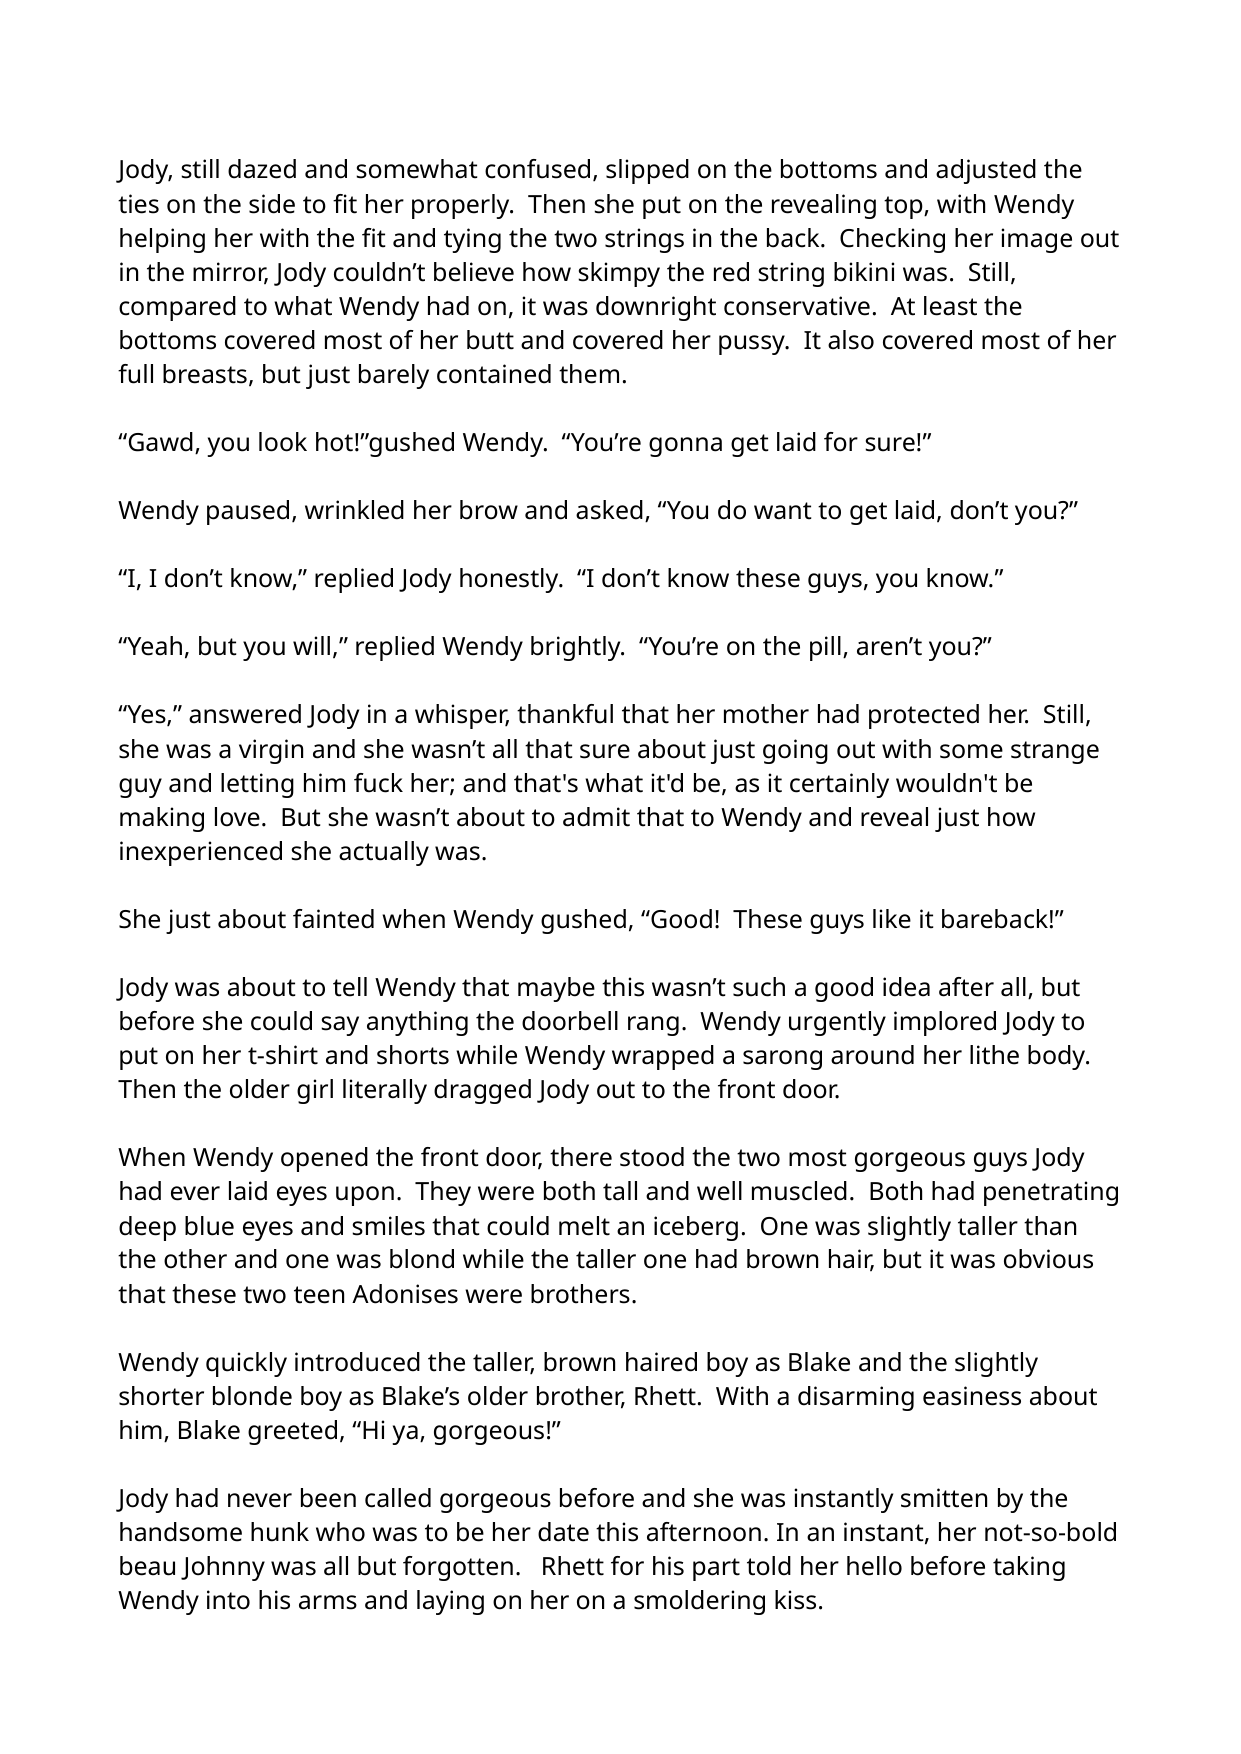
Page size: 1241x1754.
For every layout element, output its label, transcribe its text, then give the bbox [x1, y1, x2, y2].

text “Gawd, you look hot!”gushed Wendy. “You’re gonna get laid for sure!” [118, 425, 1122, 459]
text Wendy quickly introduced the taller, brown haired boy as Blake and the slightly shorter blonde boy as Blake’s older brother, Rhett. With a disarming easiness about him, Blake greeted, “Hi ya, gorgeous!” [118, 1344, 1122, 1447]
text When Wendy opened the front door, there stood the two most gorgeous guys Jody had ever laid eyes upon. They were both tall and well muscled. Both had penetrating deep blue eyes and smiles that could melt an iceberg. One was slightly taller than the other and one was blond while the taller one had brown hair, but it was obvious that these two teen Adonises were brothers. [118, 1140, 1122, 1310]
text She just about fainted when Wendy gushed, “Good! These guys like it bareback!” [118, 902, 1122, 936]
text “Yes,” answered Jody in a whisper, thankful that her mother had protected her. Still, she was a virgin and she wasn’t all that sure about just going out with some strange guy and letting him fuck her; and that's what it'd be, as it certainly wouldn't be making love. But she wasn’t about to admit that to Wendy and reveal just how inexperienced she actually was. [118, 697, 1122, 867]
text Jody had never been called gorgeous before and she was instantly smitten by the handsome hunk who was to be her date this afternoon. In an instant, her not-so-bold beau Johnny was all but forgotten. Rhett for his part told her hello before taking Wendy into his arms and laying on her on a smoldering kiss. [118, 1481, 1122, 1617]
text Jody was about to tell Wendy that maybe this wasn’t such a good idea after all, but before she could say anything the doorbell rang. Wendy urgently implored Jody to put on her t-shirt and shorts while Wendy wrapped a sarong around her lithe body. Then the older girl literally dragged Jody out to the front door. [118, 970, 1122, 1106]
text Wendy paused, wrinkled her brow and asked, “You do want to get laid, don’t you?” [118, 493, 1122, 527]
text Jody, still dazed and somewhat confused, slipped on the bottoms and adjusted the ties on the side to fit her properly. Then she put on the revealing top, with Wendy helping her with the fit and tying the two strings in the back. Checking her image out in the mirror, Jody couldn’t believe how skimpy the red string bikini was. Still, compared to what Wendy had on, it was downright conservative. At least the bottoms covered most of her butt and covered her pussy. It also covered most of her full breasts, but just barely contained them. [118, 152, 1122, 391]
text “I, I don’t know,” replied Jody honestly. “I don’t know these guys, you know.” [118, 561, 1122, 595]
text “Yeah, but you will,” replied Wendy brightly. “You’re on the pill, aren’t you?” [118, 629, 1122, 663]
